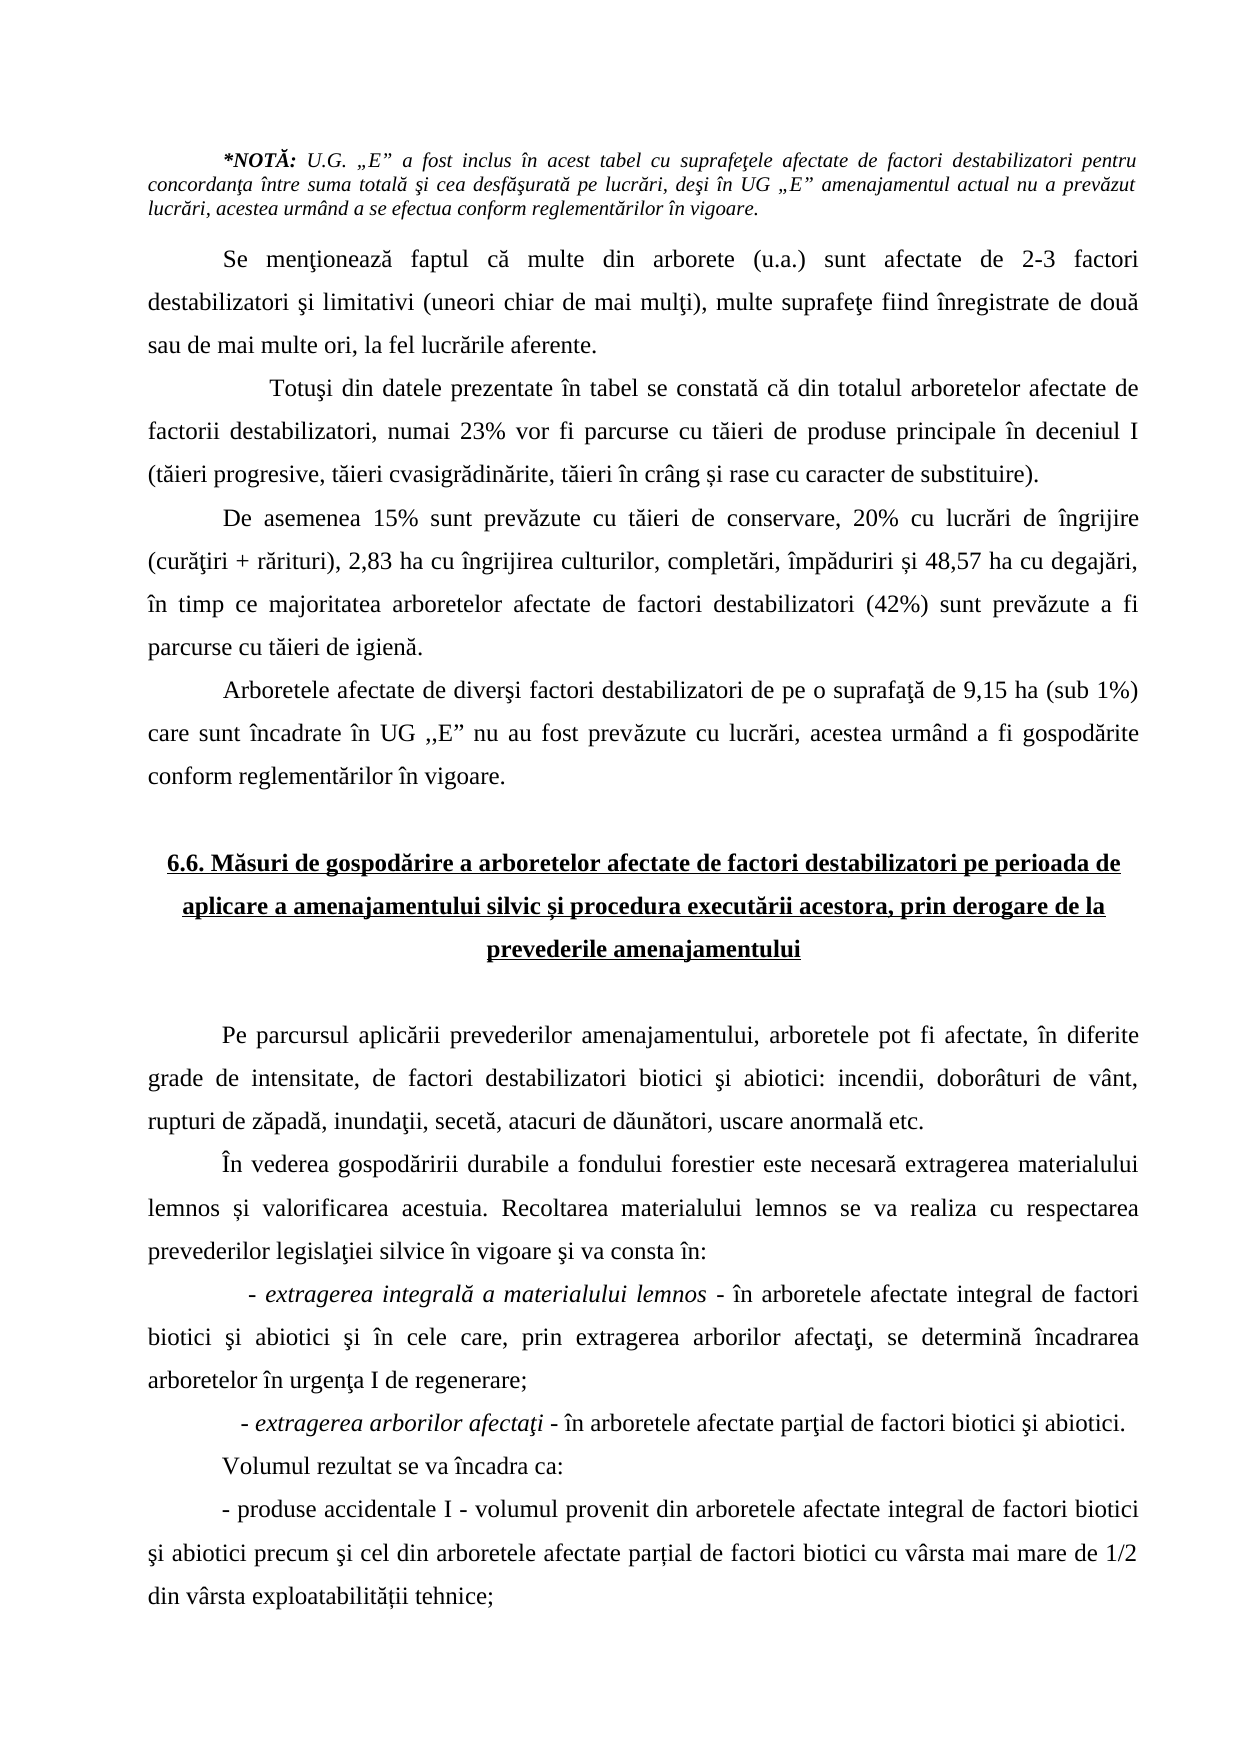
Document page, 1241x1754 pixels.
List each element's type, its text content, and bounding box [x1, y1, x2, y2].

text - extragerea arborilor afectaţi - în arboretele afectate parţial de factori biotici şi abiotici. [148, 1408, 1140, 1437]
text Totuşi din datele prezentate în tabel se constată că din totalul arboretelor afectate de factorii destabilizatori, numai 23% vor fi parcurse cu tăieri de produse principale în deceniul I (tăieri progresive, tăieri cvasigrădinărite, tăieri în crâng și rase cu caracter de substituire). [148, 373, 1140, 488]
text *NOTĂ: U.G. „E” a fost inclus în acest tabel cu suprafeţele afectate de factori destabilizatori pentru concordanţa între suma totală şi cea desfăşurată pe lucrări, deşi în UG „E” amenajamentul actual nu a prevăzut lucrări, acestea urmând a se efectua conform reglementărilor în vigoare. [148, 148, 1140, 220]
text Pe parcursul aplicării prevederilor amenajamentului, arboretele pot fi afectate, în diferite grade de intensitate, de factori destabilizatori biotici şi abiotici: incendii, doborâturi de vânt, rupturi de zăpadă, inundaţii, secetă, atacuri de dăunători, uscare anormală etc. [148, 1020, 1140, 1135]
text - extragerea integrală a materialului lemnos - în arboretele afectate integral de factori biotici şi abiotici şi în cele care, prin extragerea arborilor afectaţi, se determină încadrarea arboretelor în urgenţa I de regenerare; [148, 1279, 1140, 1394]
text În vederea gospodăririi durabile a fondului forestier este necesară extragerea materialului lemnos și valorificarea acestuia. Recoltarea materialului lemnos se va realiza cu respectarea prevederilor legislaţiei silvice în vigoare şi va consta în: [148, 1149, 1140, 1264]
text Volumul rezultat se va încadra ca: [148, 1451, 1140, 1480]
text Se menţionează faptul că multe din arborete (u.a.) sunt afectate de 2-3 factori destabilizatori şi limitativi (uneori chiar de mai mulţi), multe suprafeţe fiind înregistrate de două sau de mai multe ori, la fel lucrările aferente. [148, 244, 1140, 359]
text De asemenea 15% sunt prevăzute cu tăieri de conservare, 20% cu lucrări de îngrijire (curăţiri + rărituri), 2,83 ha cu îngrijirea culturilor, completări, împăduriri și 48,57 ha cu degajări, în timp ce majoritatea arboretelor afectate de factori destabilizatori (42%) sunt prevăzute a fi parcurse cu tăieri de igienă. [148, 503, 1140, 661]
text 6.6. Măsuri de gospodărire a arboretelor afectate de factori destabilizatori pe perioada de aplicare a amenajamentului silvic și procedura executării acestora, prin derogare de la prevederile amenajamentului [148, 848, 1140, 963]
text Arboretele afectate de diverşi factori destabilizatori de pe o suprafaţă de 9,15 ha (sub 1%) care sunt încadrate în UG ,,E” nu au fost prevăzute cu lucrări, acestea urmând a fi gospodărite conform reglementărilor în vigoare. [148, 675, 1140, 790]
text - produse accidentale I - volumul provenit din arboretele afectate integral de factori biotici şi abiotici precum şi cel din arboretele afectate parțial de factori biotici cu vârsta mai mare de 1/2 din vârsta exploatabilității tehnice; [148, 1494, 1140, 1609]
